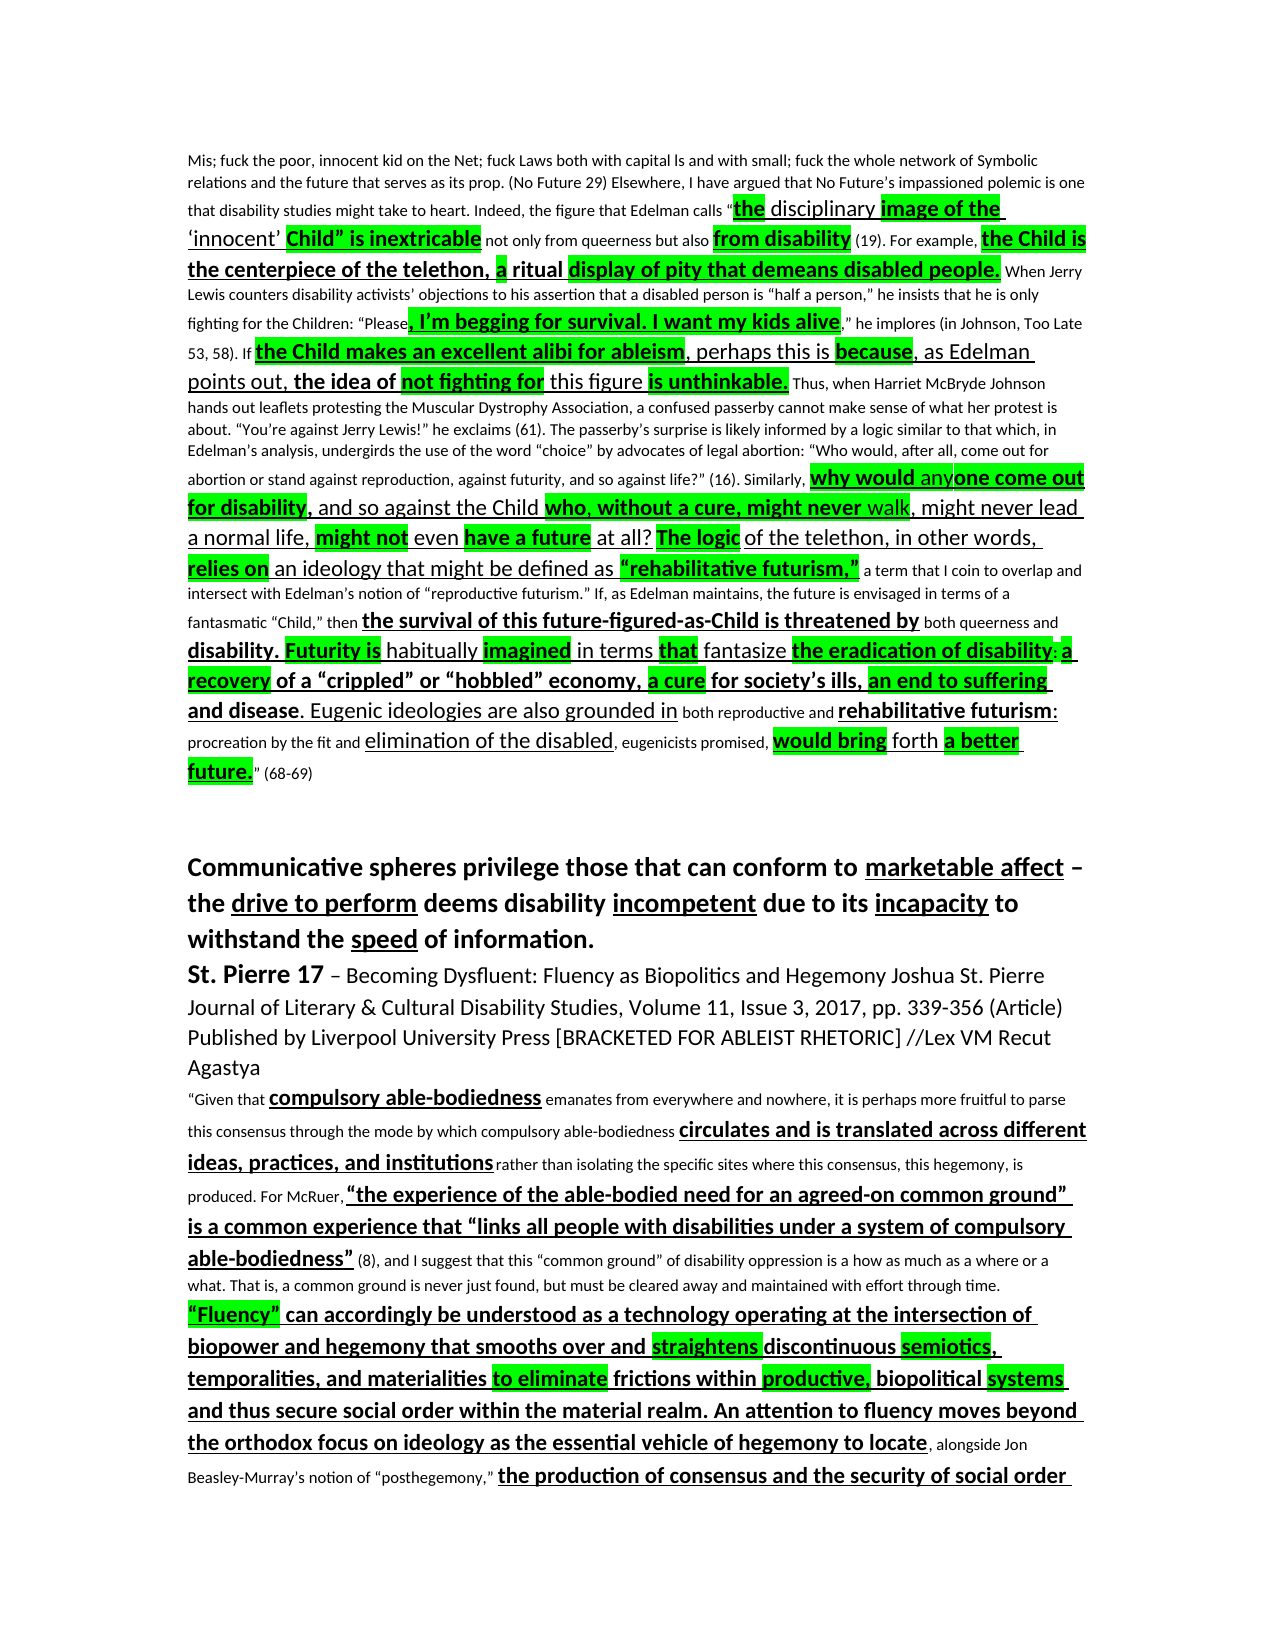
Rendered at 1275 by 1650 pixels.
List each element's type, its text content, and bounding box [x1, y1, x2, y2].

text St. Pierre 17 – Becoming Dysfluent: Fluency as Biopolitics and Hegemony Joshua St. Pierre Journal of Literary & Cultural Disability Studies, Volume 11, Issue 3, 2017, pp. 339-356 (Article) Published by Liverpool University Press [BRACKETED FOR ABLEIST RHETORIC] //Lex VM Recut Agastya [187, 957, 1087, 1081]
subtitle Communicative spheres privilege those that can conform to marketable affect – the drive to perform deems disability incompetent due to its incapacity to withstand the speed of information. [187, 851, 1087, 955]
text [187, 150, 1087, 785]
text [187, 1083, 1087, 1489]
